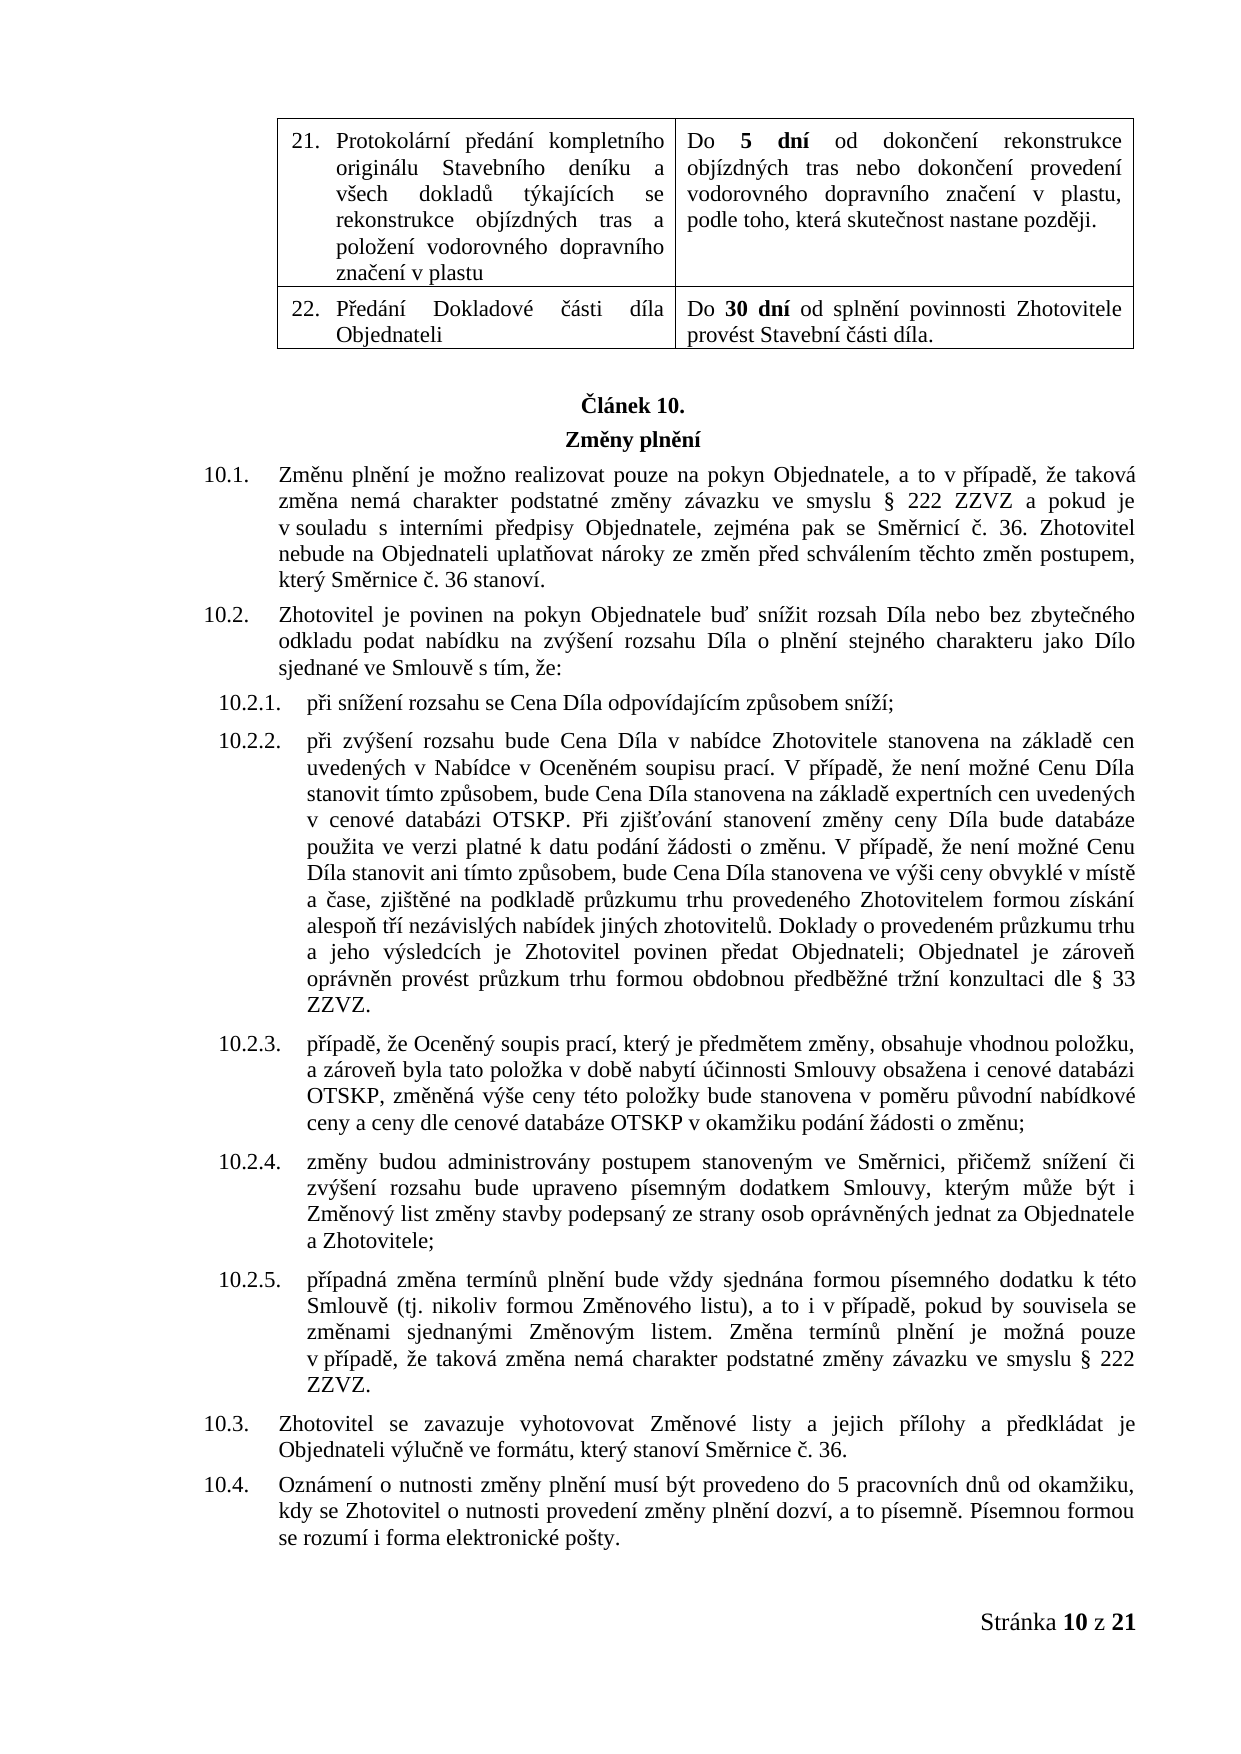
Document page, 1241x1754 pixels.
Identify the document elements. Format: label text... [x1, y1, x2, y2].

subtitle Oznámení o nutnosti změny plnění musí být provedeno do 5 pracovních dnů od okamžiku, kdy se Zhotovitel o nutnosti provedení změny plnění dozví, a to písemně. Písemnou formou se rozumí i forma elektronické pošty. [203, 1471, 1136, 1550]
subtitle Zhotovitel je povinen na pokyn Objednatele buď snížit rozsah Díla nebo bez zbytečného odkladu podat nabídku na zvýšení rozsahu Díla o plnění stejného charakteru jako Dílo sjednané ve Smlouvě s tím, že: [203, 601, 1136, 680]
table_cell Do 30 dní od splnění povinnosti Zhotovitele provést Stavební části díla. [676, 287, 1133, 348]
table_cell Protokolární předání kompletního originálu Stavebního deníku a všech dokladů týkajících se rekonstrukce objízdných tras a položení vodorovného dopravního značení v plastu [278, 119, 675, 286]
table_cell Do 5 dní od dokončení rekonstrukce objízdných tras nebo dokončení provedení vodorovného dopravního značení v plastu, podle toho, která skutečnost nastane později. [676, 119, 1133, 286]
text Změny plnění [129, 426, 1136, 453]
subtitle Změnu plnění je možno realizovat pouze na pokyn Objednatele, a to v případě, že taková změna nemá charakter podstatné změny závazku ve smyslu § 222 ZZVZ a pokud je v souladu s interními předpisy Objednatele, zejména pak se Směrnicí č. 36. Zhotovitel nebude na Objednateli uplatňovat nároky ze změn před schválením těchto změn postupem, který Směrnice č. 36 stanoví. [203, 461, 1136, 593]
subtitle při snížení rozsahu se Cena Díla odpovídajícím způsobem sníží; [218, 689, 1136, 715]
subtitle změny budou administrovány postupem stanoveným ve Směrnici, přičemž snížení či zvýšení rozsahu bude upraveno písemným dodatkem Smlouvy, kterým může být i Změnový list změny stavby podepsaný ze strany osob oprávněných jednat za Objednatele a Zhotovitele; [218, 1148, 1136, 1253]
table_cell Předání Dokladové části díla Objednateli [278, 287, 675, 348]
subtitle při zvýšení rozsahu bude Cena Díla v nabídce Zhotovitele stanovena na základě cen uvedených v Nabídce v Oceněném soupisu prací. V případě, že není možné Cenu Díla stanovit tímto způsobem, bude Cena Díla stanovena na základě expertních cen uvedených v cenové databázi OTSKP. Při zjišťování stanovení změny ceny Díla bude databáze použita ve verzi platné k datu podání žádosti o změnu. V případě, že není možné Cenu Díla stanovit ani tímto způsobem, bude Cena Díla stanovena ve výši ceny obvyklé v místě a čase, zjištěné na podkladě průzkumu trhu provedeného Zhotovitelem formou získání alespoň tří nezávislých nabídek jiných zhotovitelů. Doklady o provedeném průzkumu trhu a jeho výsledcích je Zhotovitel povinen předat Objednateli; Objednatel je zároveň oprávněn provést průzkum trhu formou obdobnou předběžné tržní konzultaci dle § 33 ZZVZ. [218, 727, 1136, 1017]
subtitle případě, že Oceněný soupis prací, který je předmětem změny, obsahuje vhodnou položku, a zároveň byla tato položka v době nabytí účinnosti Smlouvy obsažena i cenové databázi OTSKP, změněná výše ceny této položky bude stanovena v poměru původní nabídkové ceny a ceny dle cenové databáze OTSKP v okamžiku podání žádosti o změnu; [218, 1030, 1136, 1135]
subtitle Zhotovitel se zavazuje vyhotovovat Změnové listy a jejich přílohy a předkládat je Objednateli výlučně ve formátu, který stanoví Směrnice č. 36. [203, 1410, 1136, 1463]
subtitle případná změna termínů plnění bude vždy sjednána formou písemného dodatku k této Smlouvě (tj. nikoliv formou Změnového listu), a to i v případě, pokud by souvisela se změnami sjednanými Změnovým listem. Změna termínů plnění je možná pouze v případě, že taková změna nemá charakter podstatné změny závazku ve smyslu § 222 ZZVZ. [218, 1266, 1136, 1397]
